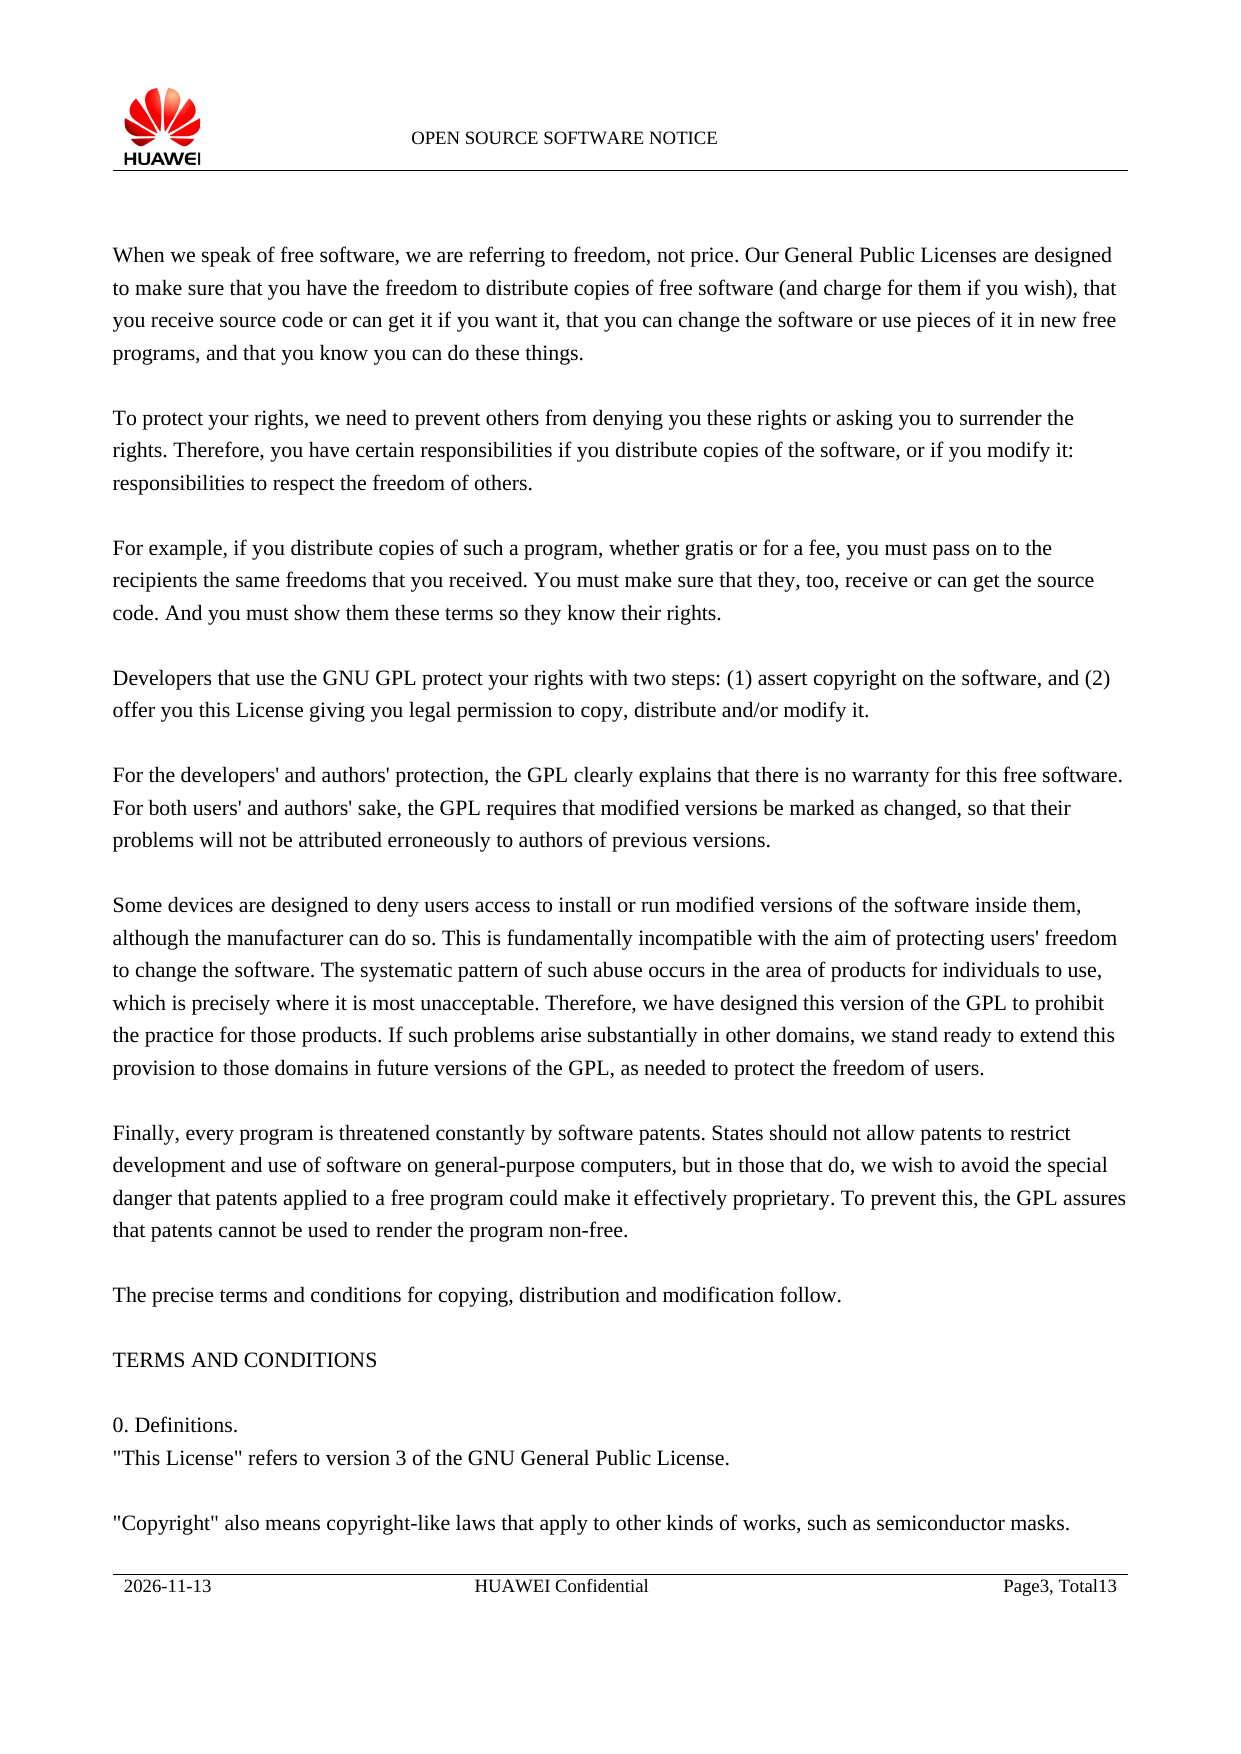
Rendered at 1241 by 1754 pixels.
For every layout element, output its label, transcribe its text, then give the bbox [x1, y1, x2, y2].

picture [124, 88, 201, 165]
